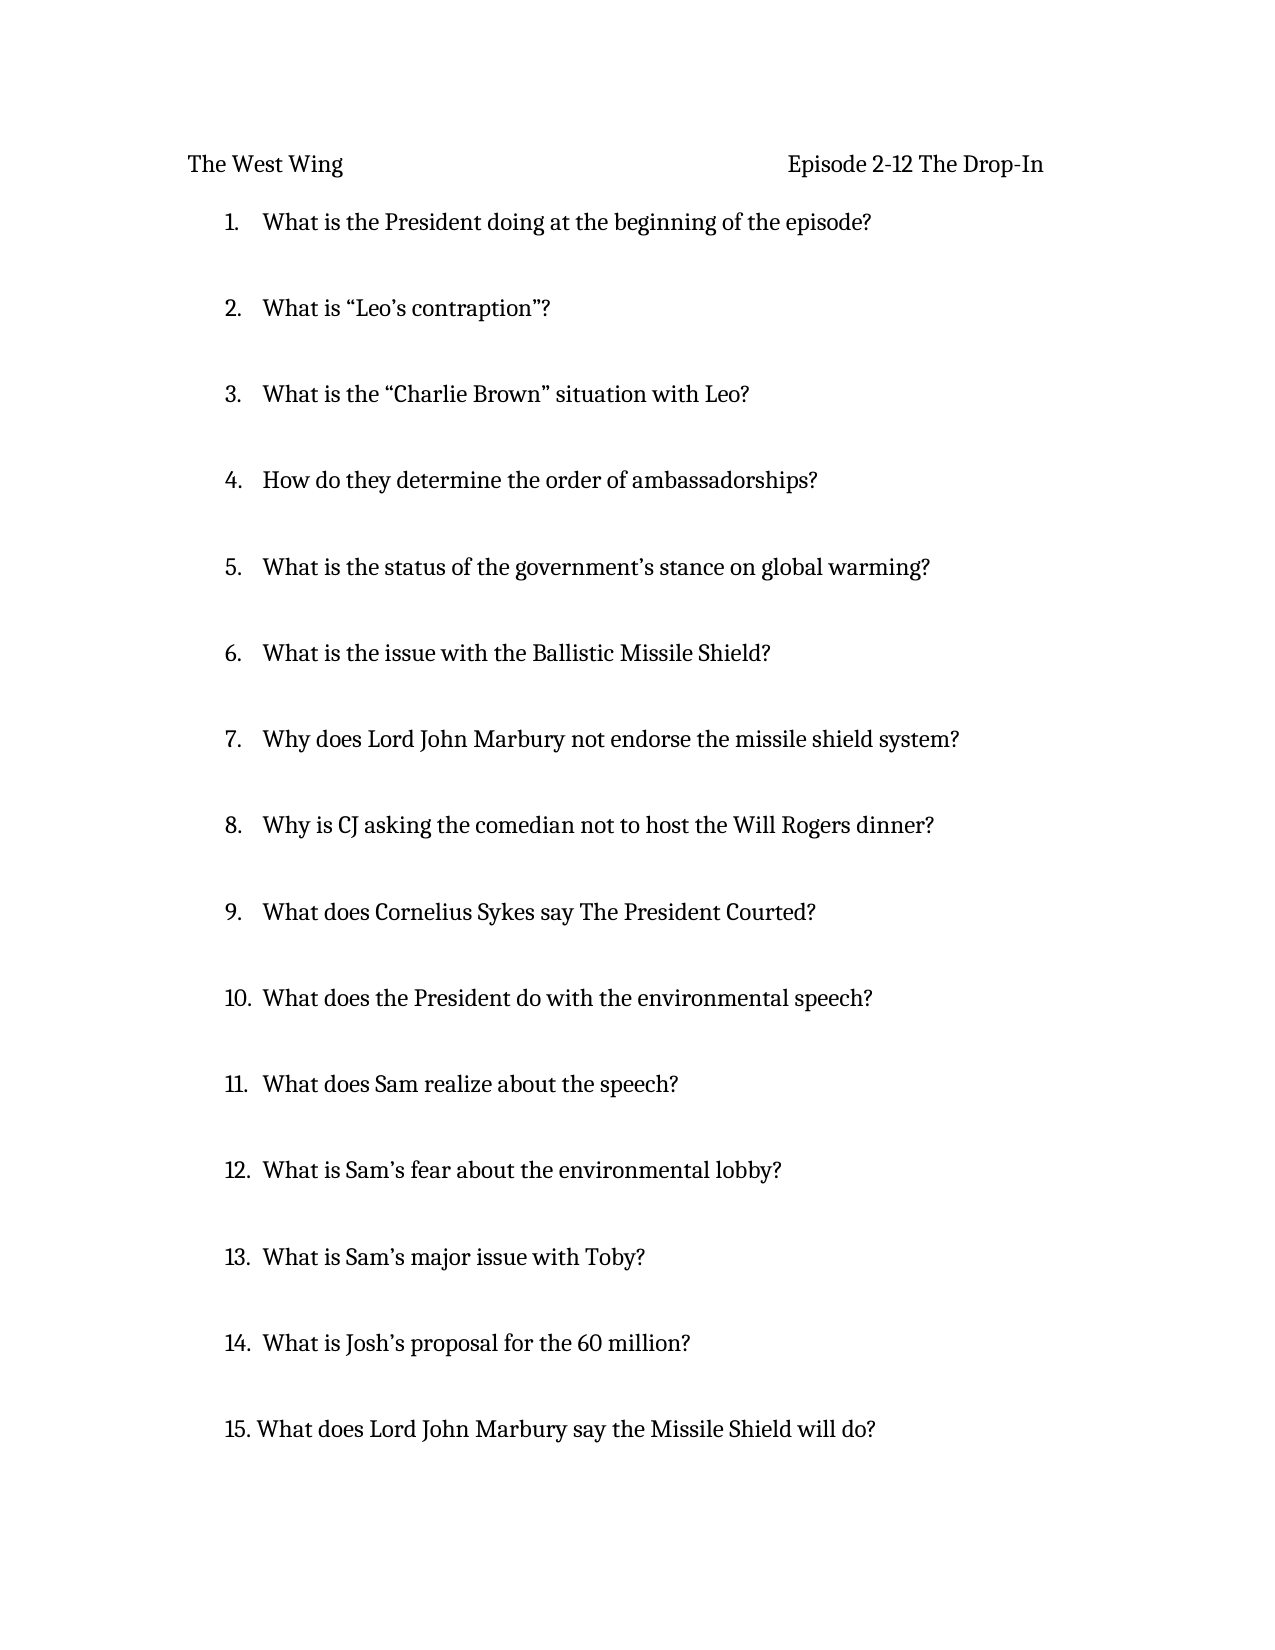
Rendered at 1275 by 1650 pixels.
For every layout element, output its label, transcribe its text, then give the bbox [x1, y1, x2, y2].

list What is the “Charlie Brown” situation with Leo? [225, 380, 1087, 409]
list What is the President doing at the beginning of the episode? [225, 207, 1087, 236]
list What is the issue with the Ballistic Missile Shield? [225, 639, 1087, 667]
list What does Cornelius Sykes say The President Courted? [225, 897, 1087, 926]
list What does Sam realize about the speech? [225, 1070, 1087, 1099]
list What is Sam’s fear about the environmental lobby? [225, 1156, 1087, 1185]
text 15. What does Lord John Marbury say the Missile Shield will do? [225, 1415, 1087, 1444]
text The West Wing Episode 2-12 The Drop-In [187, 150, 1087, 179]
list What is the status of the government’s stance on global warming? [225, 552, 1087, 581]
list Why is CJ asking the comedian not to host the Will Rogers dinner? [225, 811, 1087, 840]
list What does the President do with the environmental speech? [225, 984, 1087, 1012]
list Why does Lord John Marbury not endorse the missile shield system? [225, 725, 1087, 754]
list What is Josh’s proposal for the 60 million? [225, 1329, 1087, 1357]
list How do they determine the order of ambassadorships? [225, 466, 1087, 495]
list What is “Leo’s contraption”? [225, 294, 1087, 322]
list What is Sam’s major issue with Toby? [225, 1242, 1087, 1271]
